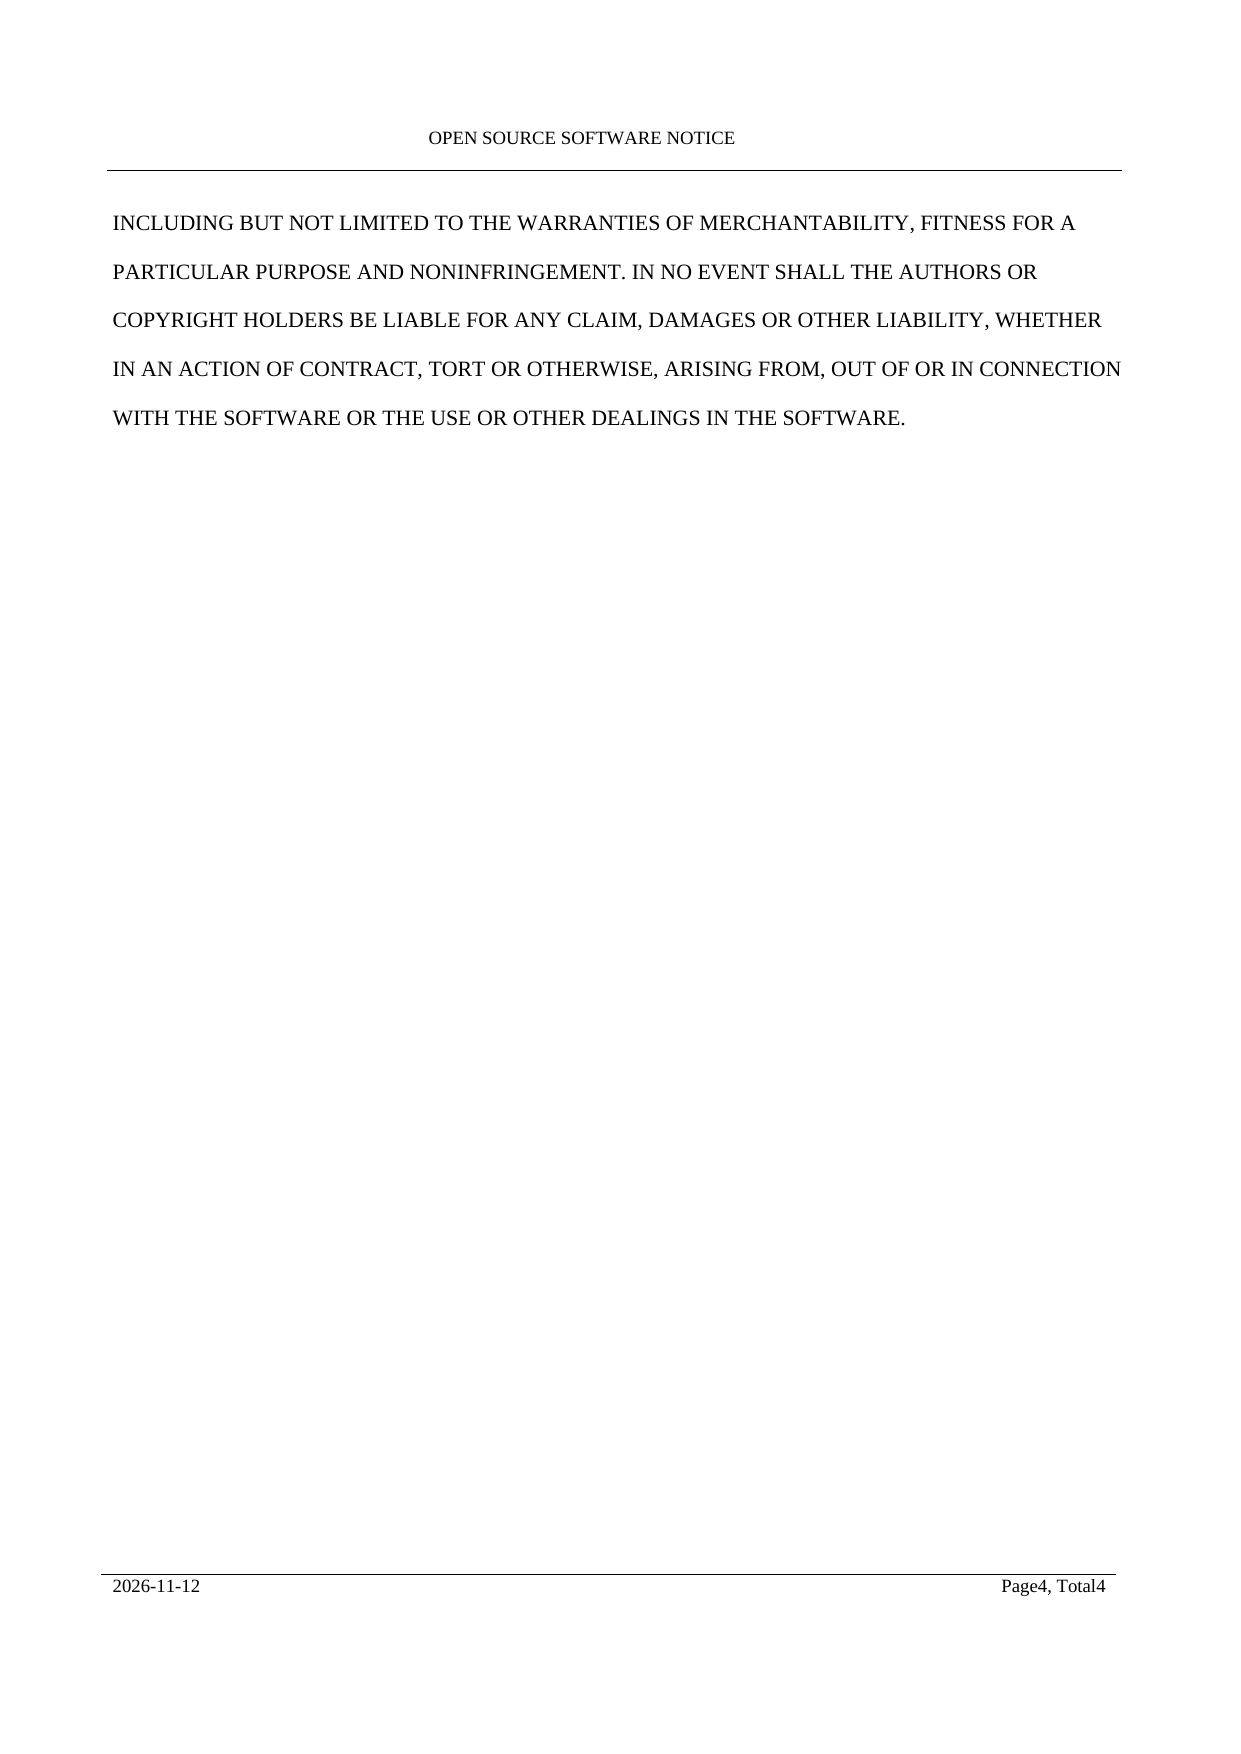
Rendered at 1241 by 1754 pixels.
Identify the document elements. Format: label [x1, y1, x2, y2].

text [112, 206, 1128, 434]
